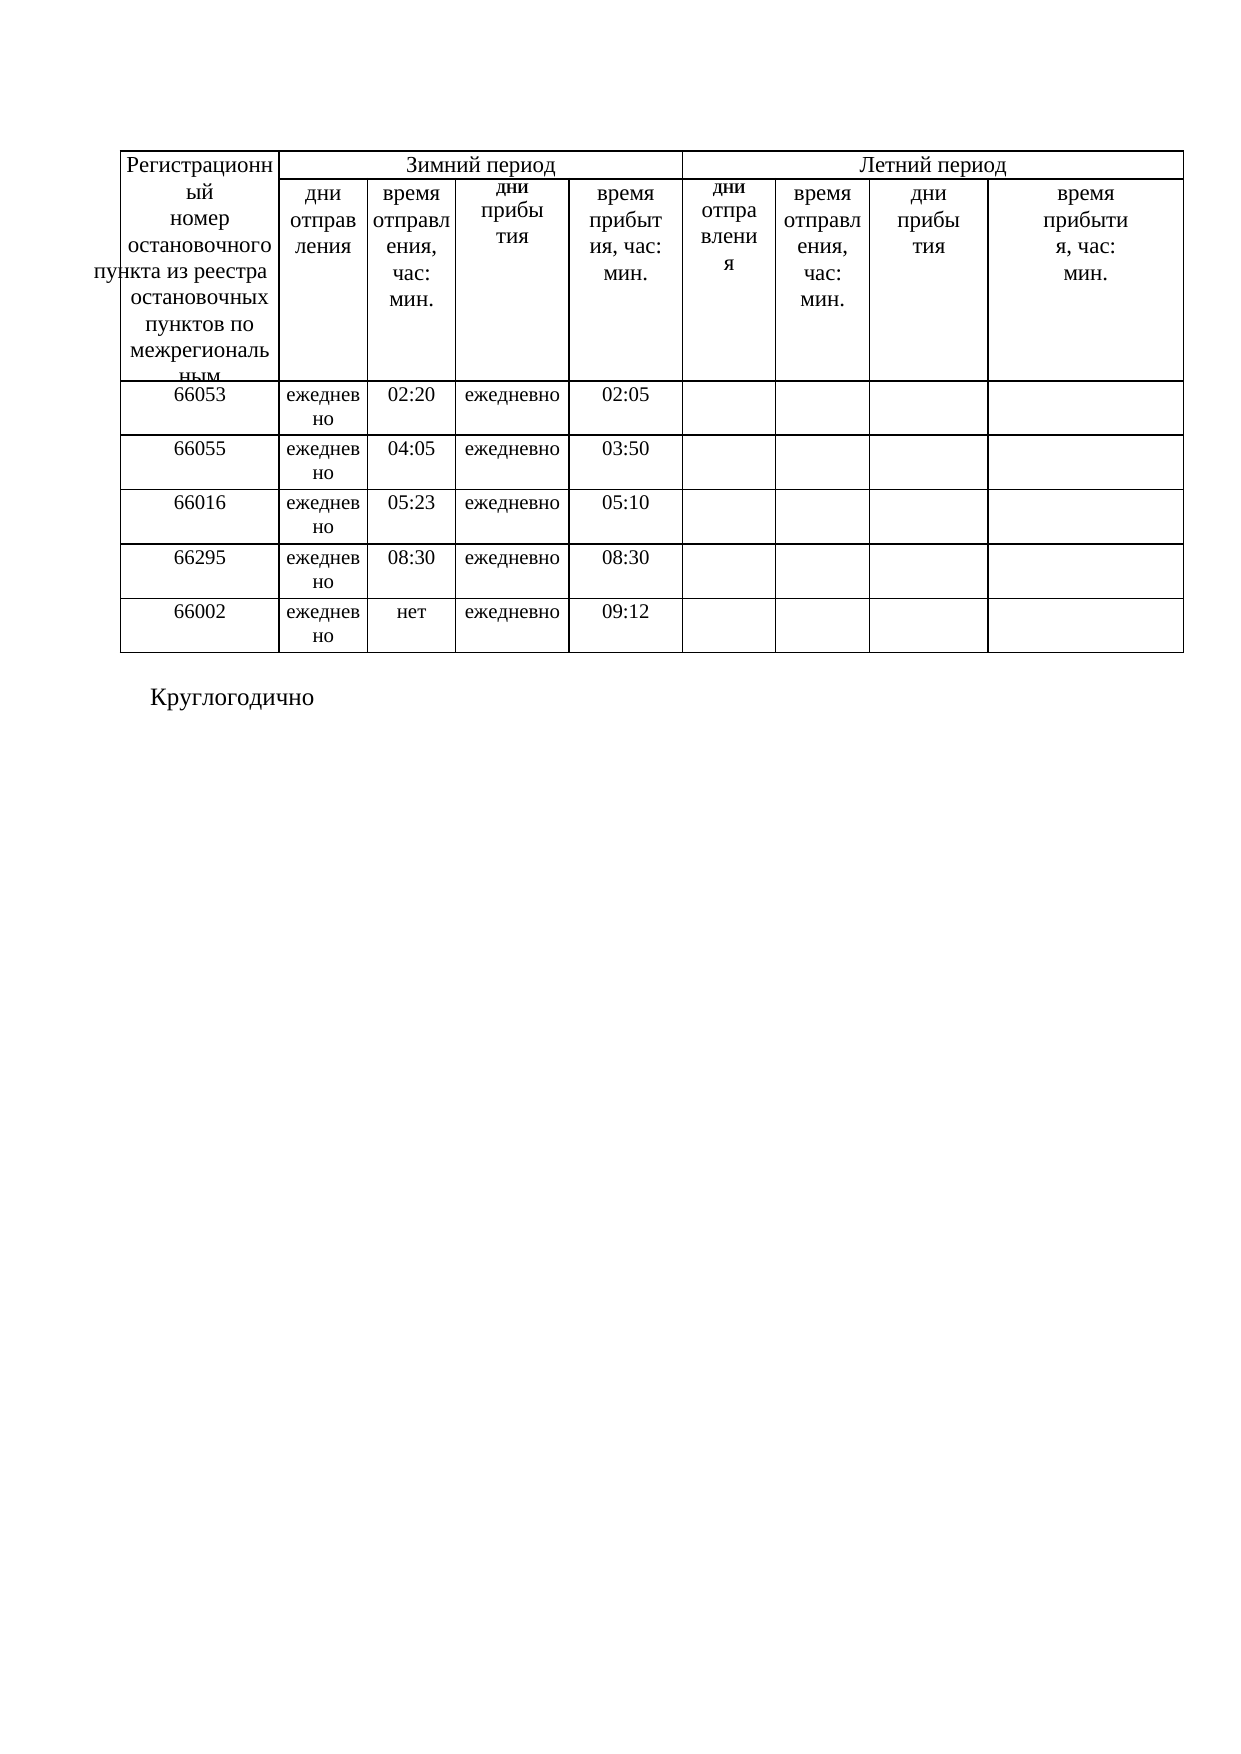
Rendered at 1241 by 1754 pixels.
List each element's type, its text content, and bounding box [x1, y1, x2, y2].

table_header Регистрационный номер остановочного пункта из реестра остановочных пунктов по межрегиональным маршрутам регулярных перевозок [121, 152, 278, 380]
table_cell 05:23 [368, 490, 455, 543]
table_cell [989, 436, 1183, 489]
table_cell время отправл ения, час: мин. [776, 180, 869, 380]
table_cell 03:50 [570, 436, 682, 489]
table_cell [683, 599, 775, 652]
table_cell 66016 [121, 490, 278, 543]
table_cell 02:05 [570, 382, 682, 434]
table_cell 09:12 [570, 599, 682, 652]
table_cell ежедневно [280, 382, 367, 434]
table_cell [683, 490, 775, 543]
table_cell ДНИ прибы тия [456, 180, 568, 380]
table_cell [870, 599, 987, 652]
table_header Летний период [683, 152, 1183, 178]
table_cell 05:10 [570, 490, 682, 543]
table_cell [683, 545, 775, 597]
table_cell 02:20 [368, 382, 455, 434]
table_cell [989, 382, 1183, 434]
table_header Зимний период [280, 152, 682, 178]
table_cell 08:30 [368, 545, 455, 597]
table_cell ежедневно [456, 490, 568, 543]
table_cell [683, 382, 775, 434]
table_cell ежедневно [280, 490, 367, 543]
table_cell нет [368, 599, 455, 652]
table_cell время отправл ения, час: мин. [368, 180, 455, 380]
table_cell ежедневно [456, 599, 568, 652]
text Круглогодично [150, 682, 1090, 711]
table_cell 04:05 [368, 436, 455, 489]
table_cell [776, 490, 869, 543]
table_cell [776, 599, 869, 652]
table_cell ежедневно [456, 382, 568, 434]
table_cell ДНИ отпра влени я [683, 180, 775, 380]
table_cell 66295 [121, 545, 278, 597]
table_cell дни прибы тия [870, 180, 987, 380]
table_cell ежедневно [280, 599, 367, 652]
table_cell [683, 436, 775, 489]
table_cell 66053 [121, 382, 278, 434]
table_cell время прибыти я, час: мин. [989, 180, 1183, 380]
table_cell [989, 490, 1183, 543]
table_cell 08:30 [570, 545, 682, 597]
table_cell [870, 545, 987, 597]
table_cell [776, 545, 869, 597]
table_cell [776, 436, 869, 489]
table_cell ежедневно [456, 436, 568, 489]
table_cell 66055 [121, 436, 278, 489]
table_cell [870, 436, 987, 489]
table_cell время прибыт ия, час: мин. [570, 180, 682, 380]
table_cell [989, 545, 1183, 597]
table_cell [870, 490, 987, 543]
table_cell ежедневно [280, 545, 367, 597]
table_cell [989, 599, 1183, 652]
table_cell [870, 382, 987, 434]
table_cell ежедневно [280, 436, 367, 489]
table_cell 66002 [121, 599, 278, 652]
table_cell ежедневно [456, 545, 568, 597]
table_cell [776, 382, 869, 434]
table_cell дни отправ ления [280, 180, 367, 380]
